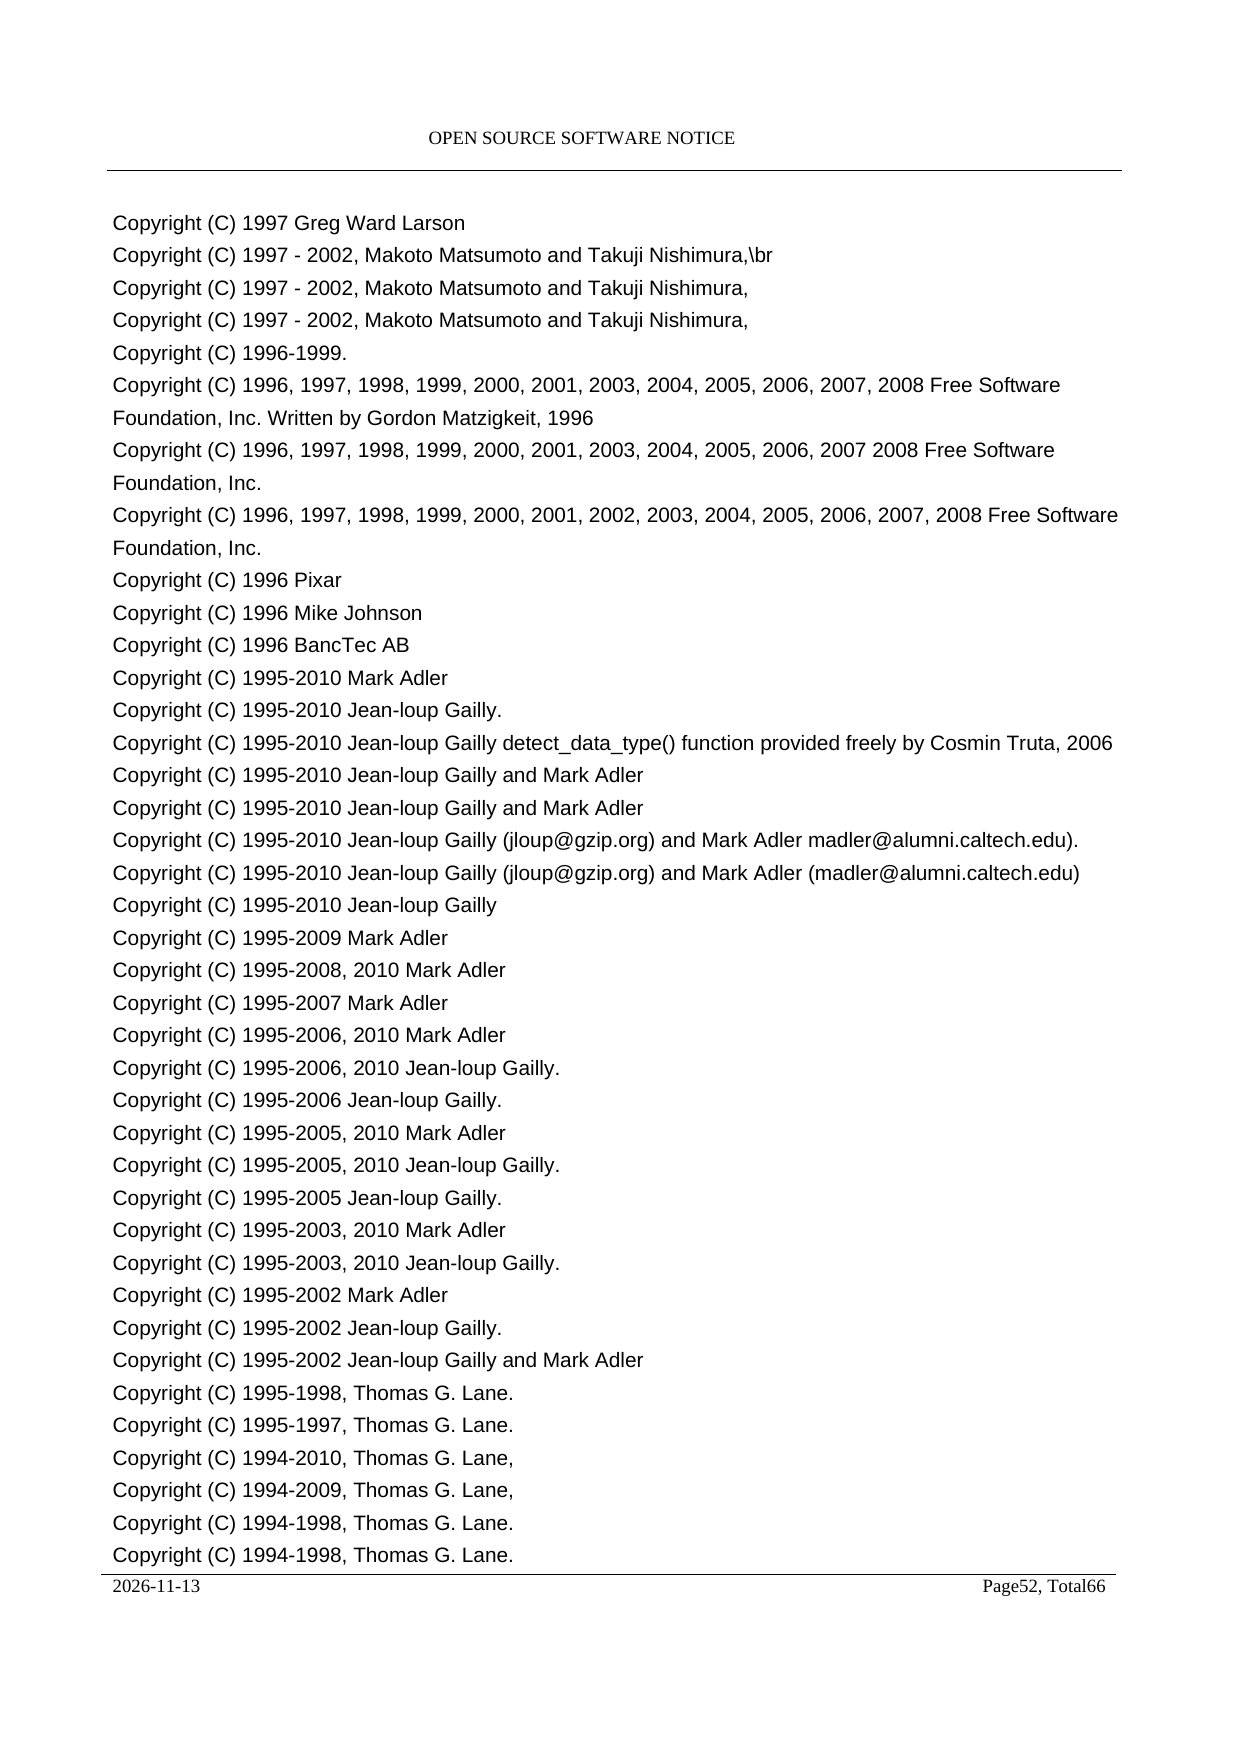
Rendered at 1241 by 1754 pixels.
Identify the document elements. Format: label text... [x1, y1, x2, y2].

text Copyright (C) 1996, 1997, 1998, 1999, 2000, 2001, 2002, 2003, 2004, 2005, 2006, 2007, 2008 Free Software Foundation, Inc. [112, 499, 1128, 564]
text Copyright (C) 1997 - 2002, Makoto Matsumoto and Takuji Nishimura, [112, 271, 1128, 304]
text Copyright (C) 1995-2010 Jean-loup Gailly and Mark Adler [112, 791, 1128, 824]
text Copyright (C) 1995-2002 Jean-loup Gailly. [112, 1311, 1128, 1344]
text Copyright (C) 1995-2010 Jean-loup Gailly [112, 889, 1128, 921]
text Copyright (C) 1997 - 2002, Makoto Matsumoto and Takuji Nishimura,\br [112, 239, 1128, 271]
text Copyright (C) 1995-2006, 2010 Mark Adler [112, 1019, 1128, 1051]
text Copyright (C) 1995-2005, 2010 Mark Adler [112, 1116, 1128, 1149]
text Copyright (C) 1994-2010, Thomas G. Lane, [112, 1441, 1128, 1474]
text Copyright (C) 1996, 1997, 1998, 1999, 2000, 2001, 2003, 2004, 2005, 2006, 2007 2008 Free Software Foundation, Inc. [112, 434, 1128, 499]
text Copyright (C) 1995-2005, 2010 Jean-loup Gailly. [112, 1149, 1128, 1181]
text Copyright (C) 1995-2003, 2010 Mark Adler [112, 1214, 1128, 1246]
text Copyright (C) 1997 - 2002, Makoto Matsumoto and Takuji Nishimura, [112, 304, 1128, 336]
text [112, 1539, 1128, 1571]
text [112, 1506, 1128, 1539]
text Copyright (C) 1996 Mike Johnson [112, 596, 1128, 629]
text Copyright (C) 1995-2010 Mark Adler [112, 661, 1128, 694]
text Copyright (C) 1995-2010 Jean-loup Gailly. [112, 694, 1128, 726]
text Copyright (C) 1997 Greg Ward Larson [112, 206, 1128, 239]
text Copyright (C) 1995-2006 Jean-loup Gailly. [112, 1084, 1128, 1116]
text Copyright (C) 1995-2010 Jean-loup Gailly and Mark Adler [112, 759, 1128, 791]
text Copyright (C) 1995-2008, 2010 Mark Adler [112, 954, 1128, 986]
text Copyright (C) 1995-2010 Jean-loup Gailly (jloup@gzip.org) and Mark Adler madler@alumni.caltech.edu). [112, 824, 1128, 856]
text Copyright (C) 1996, 1997, 1998, 1999, 2000, 2001, 2003, 2004, 2005, 2006, 2007, 2008 Free Software Foundation, Inc. Written by Gordon Matzigkeit, 1996 [112, 369, 1128, 434]
text Copyright (C) 1995-2005 Jean-loup Gailly. [112, 1181, 1128, 1214]
text Copyright (C) 1996-1999. [112, 336, 1128, 369]
text Copyright (C) 1995-2006, 2010 Jean-loup Gailly. [112, 1051, 1128, 1084]
text Copyright (C) 1995-2007 Mark Adler [112, 986, 1128, 1019]
text Copyright (C) 1995-2010 Jean-loup Gailly (jloup@gzip.org) and Mark Adler (madler@alumni.caltech.edu) [112, 856, 1128, 889]
text Copyright (C) 1996 Pixar [112, 564, 1128, 596]
text Copyright (C) 1995-2002 Jean-loup Gailly and Mark Adler [112, 1344, 1128, 1376]
text Copyright (C) 1995-2002 Mark Adler [112, 1279, 1128, 1311]
text Copyright (C) 1995-2010 Jean-loup Gailly detect_data_type() function provided freely by Cosmin Truta, 2006 [112, 726, 1128, 759]
text Copyright (C) 1995-2003, 2010 Jean-loup Gailly. [112, 1246, 1128, 1279]
text Copyright (C) 1995-1998, Thomas G. Lane. [112, 1376, 1128, 1409]
text Copyright (C) 1996 BancTec AB [112, 629, 1128, 661]
text Copyright (C) 1994-2009, Thomas G. Lane, [112, 1474, 1128, 1506]
text Copyright (C) 1995-1997, Thomas G. Lane. [112, 1409, 1128, 1441]
text Copyright (C) 1995-2009 Mark Adler [112, 921, 1128, 954]
